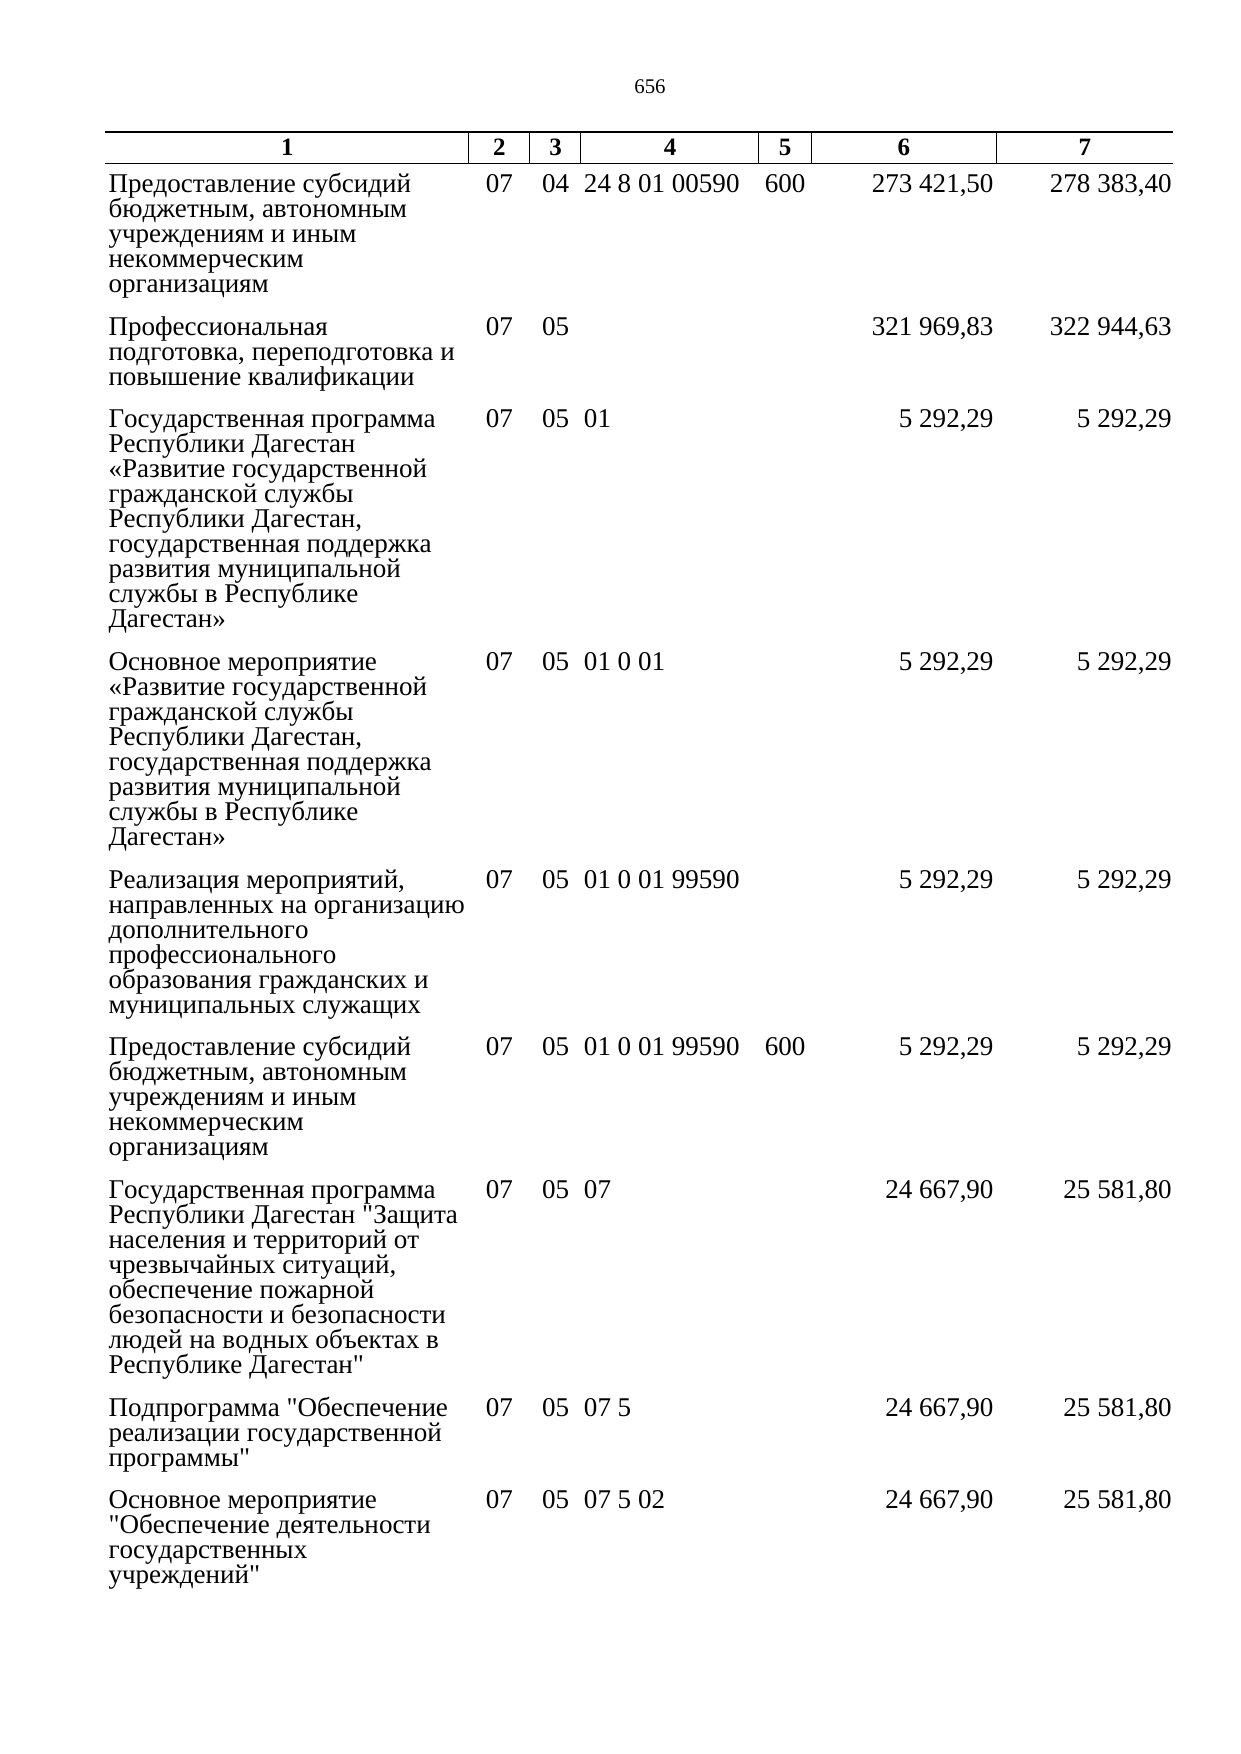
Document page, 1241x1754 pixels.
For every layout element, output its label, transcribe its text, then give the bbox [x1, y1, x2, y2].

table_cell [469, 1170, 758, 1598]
table_header 4 [581, 133, 758, 163]
table_header 1 [105, 133, 468, 163]
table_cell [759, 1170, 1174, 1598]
table_header 7 [997, 133, 1173, 163]
table_header 5 [759, 133, 811, 163]
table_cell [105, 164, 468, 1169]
table_header 3 [530, 133, 580, 163]
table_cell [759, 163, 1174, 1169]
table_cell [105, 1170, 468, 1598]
table_header 6 [812, 133, 996, 163]
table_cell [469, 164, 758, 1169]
table_header 2 [469, 133, 529, 163]
